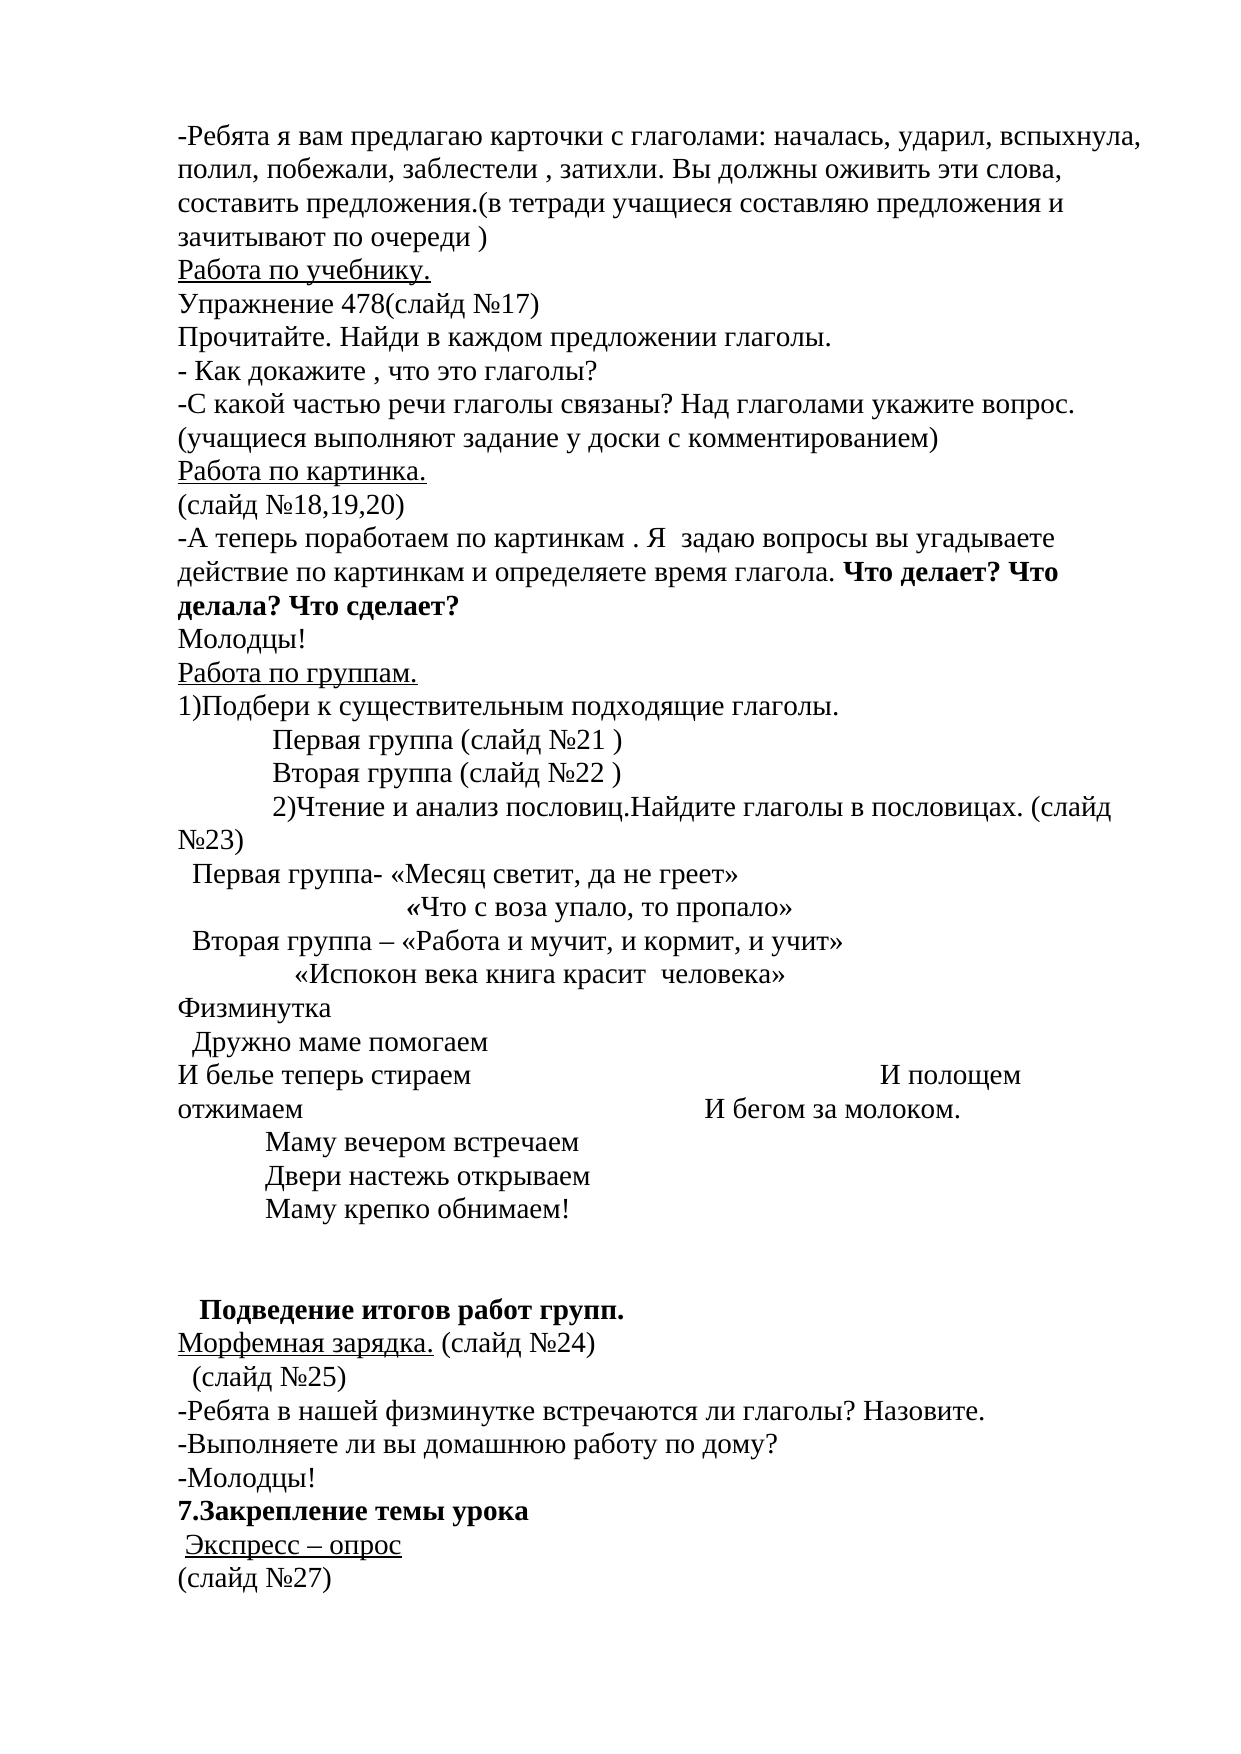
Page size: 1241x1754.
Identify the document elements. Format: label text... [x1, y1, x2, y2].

text Работа по учебнику. [177, 252, 1152, 286]
text 2)Чтение и анализ пословиц.Найдите глаголы в пословицах. (слайд №23) [177, 789, 1152, 856]
text (учащиеся выполняют задание у доски с комментированием) [177, 420, 1152, 453]
text Экспресс – опрос [177, 1527, 1152, 1560]
text Прочитайте. Найди в каждом предложении глаголы. [177, 319, 1152, 353]
text Морфемная зарядка. (слайд №24) [177, 1326, 1152, 1359]
table_header Физминутка Дружно маме помогаем И белье теперь стираем И полощем отжимаем И бегом за молоком. Маму вечером встречаем Двери настежь открываем Маму крепко обнимаем! [177, 990, 1108, 1292]
text -А теперь поработаем по картинкам . Я задаю вопросы вы угадываете действие по картинкам и определяете время глагола. Что делает? Что делала? Что сделает? [177, 521, 1152, 621]
text Упражнение 478(слайд №17) [177, 286, 1152, 319]
text Работа по группам. [177, 655, 1152, 688]
text -С какой частью речи глаголы связаны? Над глаголами укажите вопрос. [177, 386, 1152, 420]
text -Ребята в нашей физминутке встречаются ли глаголы? Назовите. [177, 1393, 1152, 1426]
text - Как докажите , что это глаголы? [177, 353, 1152, 386]
text «Что с воза упало, то пропало» [177, 889, 1152, 923]
text -Выполняете ли вы домашнюю работу по дому? [177, 1426, 1152, 1460]
text 1)Подбери к существительным подходящие глаголы. [177, 688, 1152, 722]
text (слайд №18,19,20) [177, 487, 1152, 521]
text Первая группа- «Месяц светит, да не греет» [177, 856, 1152, 889]
text -Ребята я вам предлагаю карточки с глаголами: началась, ударил, вспыхнула, полил, побежали, заблестели , затихли. Вы должны оживить эти слова, составить предложения.(в тетради учащиеся составляю предложения и зачитывают по очереди ) [177, 118, 1152, 252]
text Молодцы! [177, 621, 1152, 655]
text Вторая группа (слайд №22 ) [177, 755, 1152, 789]
text (слайд №25) [177, 1359, 1152, 1393]
text (слайд №27) [177, 1560, 1152, 1594]
text «Испокон века книга красит человека» [177, 957, 1152, 990]
text Работа по картинка. [177, 453, 1152, 487]
text -Молодцы! [177, 1460, 1152, 1493]
text Вторая группа – «Работа и мучит, и кормит, и учит» [177, 923, 1152, 957]
text 7.Закрепление темы урока [177, 1493, 1152, 1527]
text Подведение итогов работ групп. [177, 1292, 1152, 1326]
text Первая группа (слайд №21 ) [177, 722, 1152, 755]
